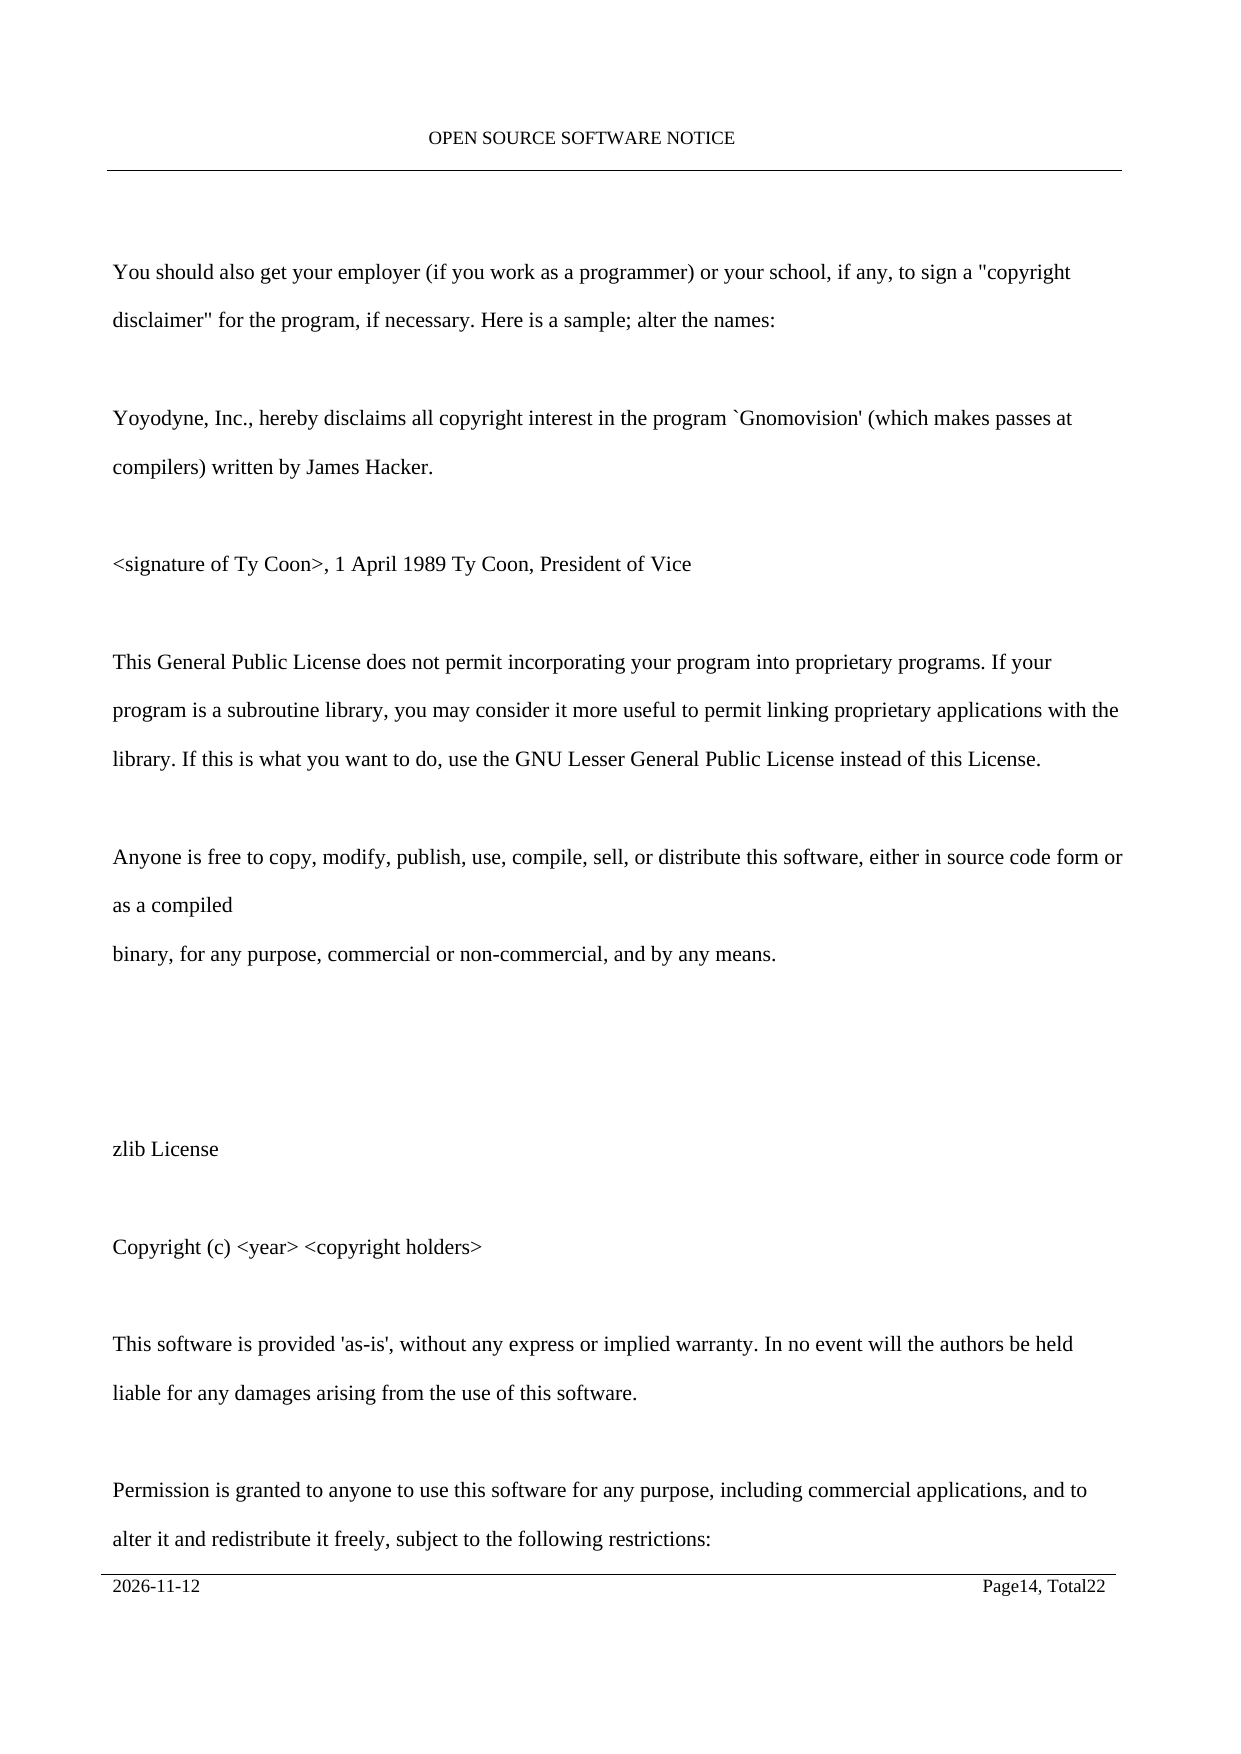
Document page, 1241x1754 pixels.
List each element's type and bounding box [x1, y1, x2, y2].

text [112, 206, 1128, 1555]
